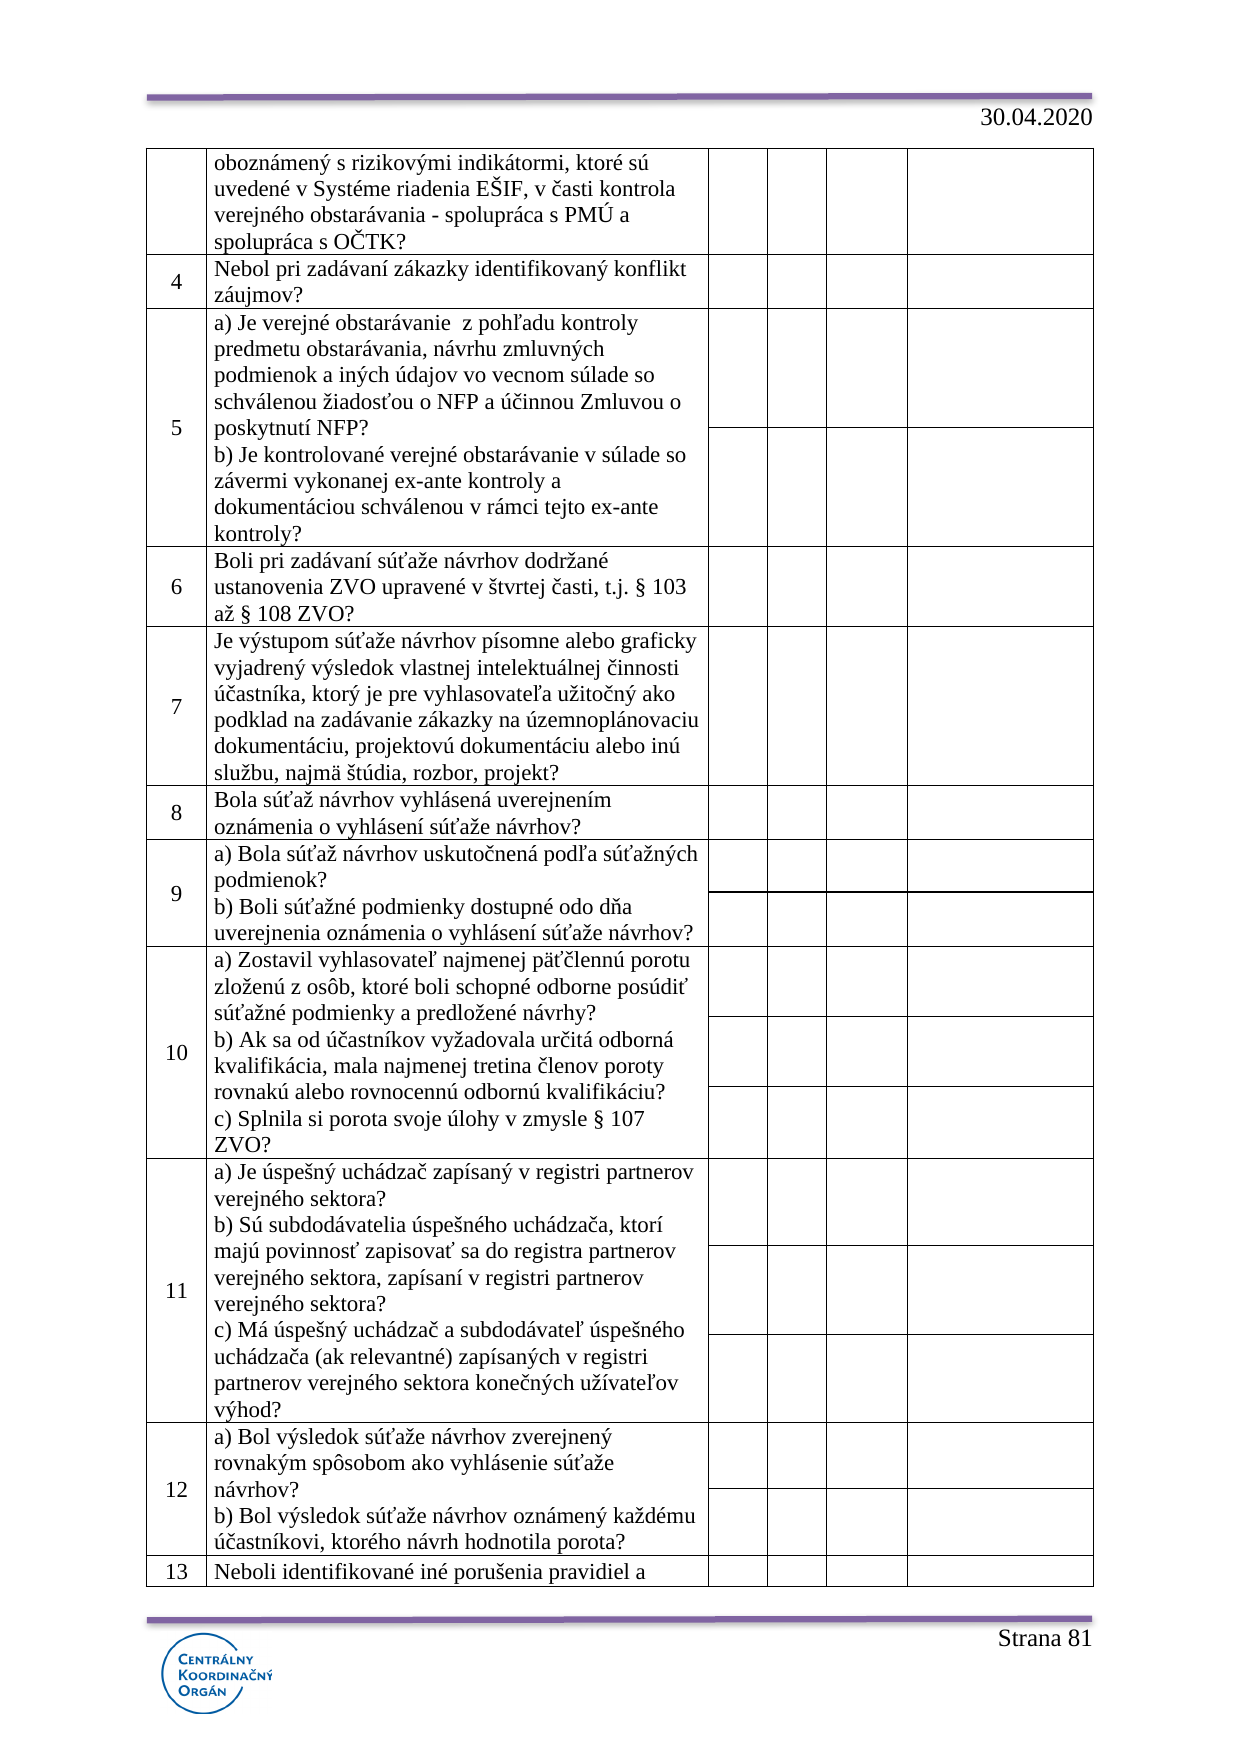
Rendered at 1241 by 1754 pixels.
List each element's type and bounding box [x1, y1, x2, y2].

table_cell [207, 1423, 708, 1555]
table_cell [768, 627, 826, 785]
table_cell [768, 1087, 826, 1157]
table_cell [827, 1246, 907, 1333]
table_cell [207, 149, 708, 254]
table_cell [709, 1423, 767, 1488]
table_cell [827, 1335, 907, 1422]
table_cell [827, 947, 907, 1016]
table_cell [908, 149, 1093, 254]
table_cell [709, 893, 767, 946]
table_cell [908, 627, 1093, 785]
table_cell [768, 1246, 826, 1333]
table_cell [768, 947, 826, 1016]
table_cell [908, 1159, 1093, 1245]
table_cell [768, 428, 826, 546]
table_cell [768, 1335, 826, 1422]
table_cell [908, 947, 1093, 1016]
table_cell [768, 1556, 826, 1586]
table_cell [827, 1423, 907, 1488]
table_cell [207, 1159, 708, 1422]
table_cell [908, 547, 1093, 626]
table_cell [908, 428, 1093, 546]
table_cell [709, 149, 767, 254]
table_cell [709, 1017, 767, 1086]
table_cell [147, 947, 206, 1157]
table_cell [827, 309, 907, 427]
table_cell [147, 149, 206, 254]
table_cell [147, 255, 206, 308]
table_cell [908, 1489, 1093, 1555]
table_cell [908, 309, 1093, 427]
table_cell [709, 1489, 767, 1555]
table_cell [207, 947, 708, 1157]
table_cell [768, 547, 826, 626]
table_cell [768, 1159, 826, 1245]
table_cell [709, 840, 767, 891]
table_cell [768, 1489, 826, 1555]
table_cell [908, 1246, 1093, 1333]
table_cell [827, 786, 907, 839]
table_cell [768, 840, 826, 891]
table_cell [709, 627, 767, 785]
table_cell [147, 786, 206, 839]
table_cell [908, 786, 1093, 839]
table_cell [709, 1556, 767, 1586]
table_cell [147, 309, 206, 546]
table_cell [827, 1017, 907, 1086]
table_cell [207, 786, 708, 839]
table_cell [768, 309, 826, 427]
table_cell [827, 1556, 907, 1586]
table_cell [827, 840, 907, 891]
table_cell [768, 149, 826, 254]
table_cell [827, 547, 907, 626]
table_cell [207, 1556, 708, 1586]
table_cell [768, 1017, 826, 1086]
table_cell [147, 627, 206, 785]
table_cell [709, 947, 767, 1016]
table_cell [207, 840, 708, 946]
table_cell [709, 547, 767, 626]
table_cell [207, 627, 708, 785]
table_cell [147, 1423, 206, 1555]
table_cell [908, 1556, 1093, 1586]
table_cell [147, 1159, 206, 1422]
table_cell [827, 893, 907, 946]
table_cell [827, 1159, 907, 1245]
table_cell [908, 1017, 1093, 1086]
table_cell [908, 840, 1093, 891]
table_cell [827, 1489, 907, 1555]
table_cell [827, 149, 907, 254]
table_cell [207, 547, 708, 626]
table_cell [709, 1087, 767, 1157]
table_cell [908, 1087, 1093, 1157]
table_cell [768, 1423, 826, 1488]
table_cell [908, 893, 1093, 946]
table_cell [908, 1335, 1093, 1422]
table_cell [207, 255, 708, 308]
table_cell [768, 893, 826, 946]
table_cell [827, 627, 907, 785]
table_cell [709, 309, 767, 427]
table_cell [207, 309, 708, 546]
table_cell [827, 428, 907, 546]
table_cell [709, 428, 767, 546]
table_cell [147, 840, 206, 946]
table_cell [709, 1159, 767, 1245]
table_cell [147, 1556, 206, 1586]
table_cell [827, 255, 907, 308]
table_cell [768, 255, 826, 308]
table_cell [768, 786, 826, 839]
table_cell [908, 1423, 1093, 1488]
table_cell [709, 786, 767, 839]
picture [159, 1631, 272, 1713]
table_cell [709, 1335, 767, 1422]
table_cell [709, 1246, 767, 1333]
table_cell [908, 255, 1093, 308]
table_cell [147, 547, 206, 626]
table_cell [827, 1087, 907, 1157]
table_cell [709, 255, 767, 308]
